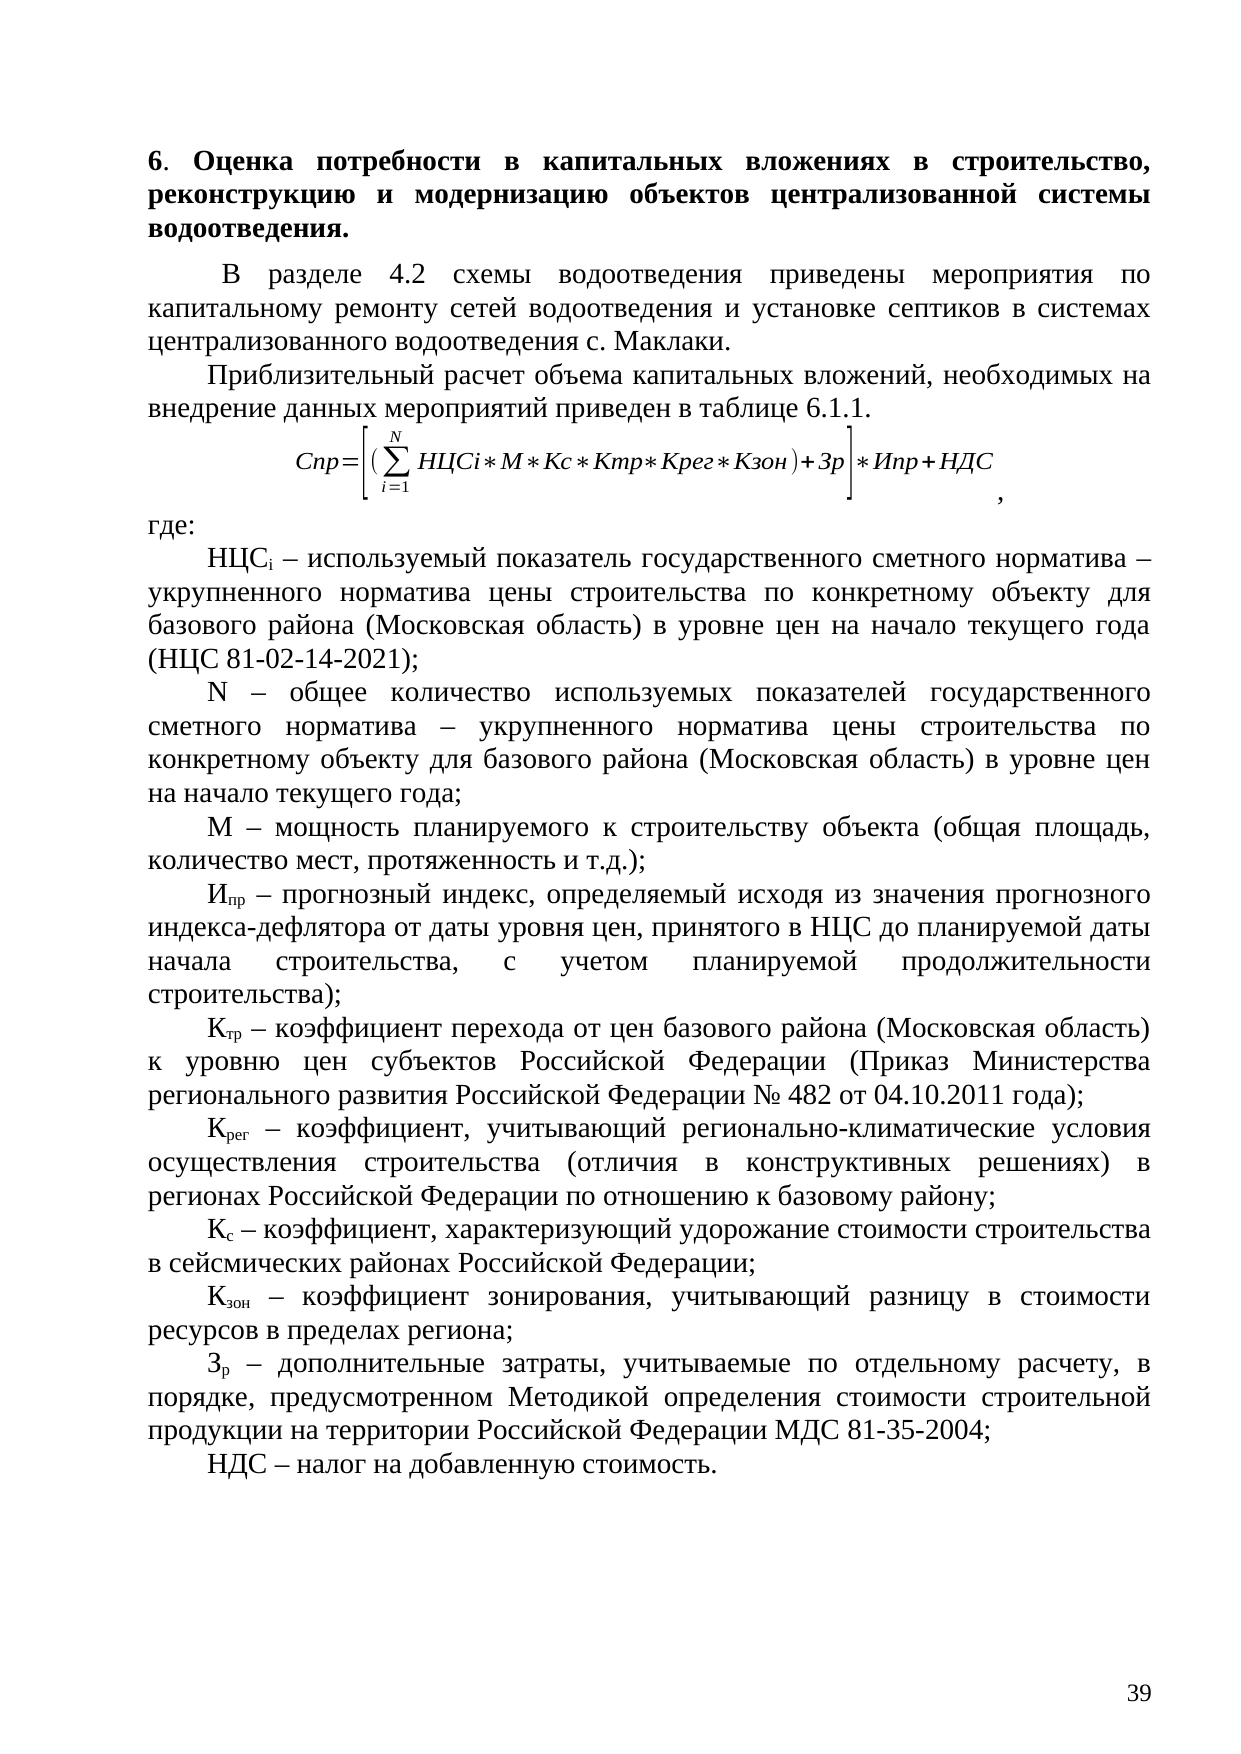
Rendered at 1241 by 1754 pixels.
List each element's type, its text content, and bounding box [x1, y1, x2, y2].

text НЦСi – используемый показатель государственного сметного норматива – укрупненного норматива цены строительства по конкретному объекту для базового района (Московская область) в уровне цен на начало текущего года (НЦС 81-02-14-2021); [148, 540, 1152, 674]
text 6. Оценка потребности в капитальных вложениях в строительство, реконструкцию и модернизацию объектов централизованной системы водоотведения. [148, 143, 1152, 244]
text , [148, 424, 1152, 507]
text НДС – налог на добавленную стоимость. [148, 1446, 1152, 1479]
text М – мощность планируемого к строительству объекта (общая площадь, количество мест, протяженность и т.д.); [148, 809, 1152, 876]
text Кзон – коэффициент зонирования, учитывающий разницу в стоимости ресурсов в пределах региона; [148, 1278, 1152, 1345]
text Кс – коэффициент, характеризующий удорожание стоимости строительства в сейсмических районах Российской Федерации; [148, 1211, 1152, 1278]
text где: [148, 507, 1152, 540]
text Ктр – коэффициент перехода от цен базового района (Московская область) к уровню цен субъектов Российской Федерации (Приказ Министерства регионального развития Российской Федерации № 482 от 04.10.2011 года); [148, 1010, 1152, 1111]
text Крег – коэффициент, учитывающий регионально-климатические условия осуществления строительства (отличия в конструктивных решениях) в регионах Российской Федерации по отношению к базовому району; [148, 1111, 1152, 1211]
text Ипр – прогнозный индекс, определяемый исходя из значения прогнозного индекса-дефлятора от даты уровня цен, принятого в НЦС до планируемой даты начала строительства, с учетом планируемой продолжительности строительства); [148, 876, 1152, 1010]
text N – общее количество используемых показателей государственного сметного норматива – укрупненного норматива цены строительства по конкретному объекту для базового района (Московская область) в уровне цен на начало текущего года; [148, 674, 1152, 809]
text В разделе 4.2 схемы водоотведения приведены мероприятия по капитальному ремонту сетей водоотведения и установке септиков в системах централизованного водоотведения с. Маклаки. [148, 256, 1152, 357]
text Приблизительный расчет объема капитальных вложений, необходимых на внедрение данных мероприятий приведен в таблице 6.1.1. [148, 357, 1152, 424]
text Зр – дополнительные затраты, учитываемые по отдельному расчету, в порядке, предусмотренном Методикой определения стоимости строительной продукции на территории Российской Федерации МДС 81-35-2004; [148, 1345, 1152, 1446]
